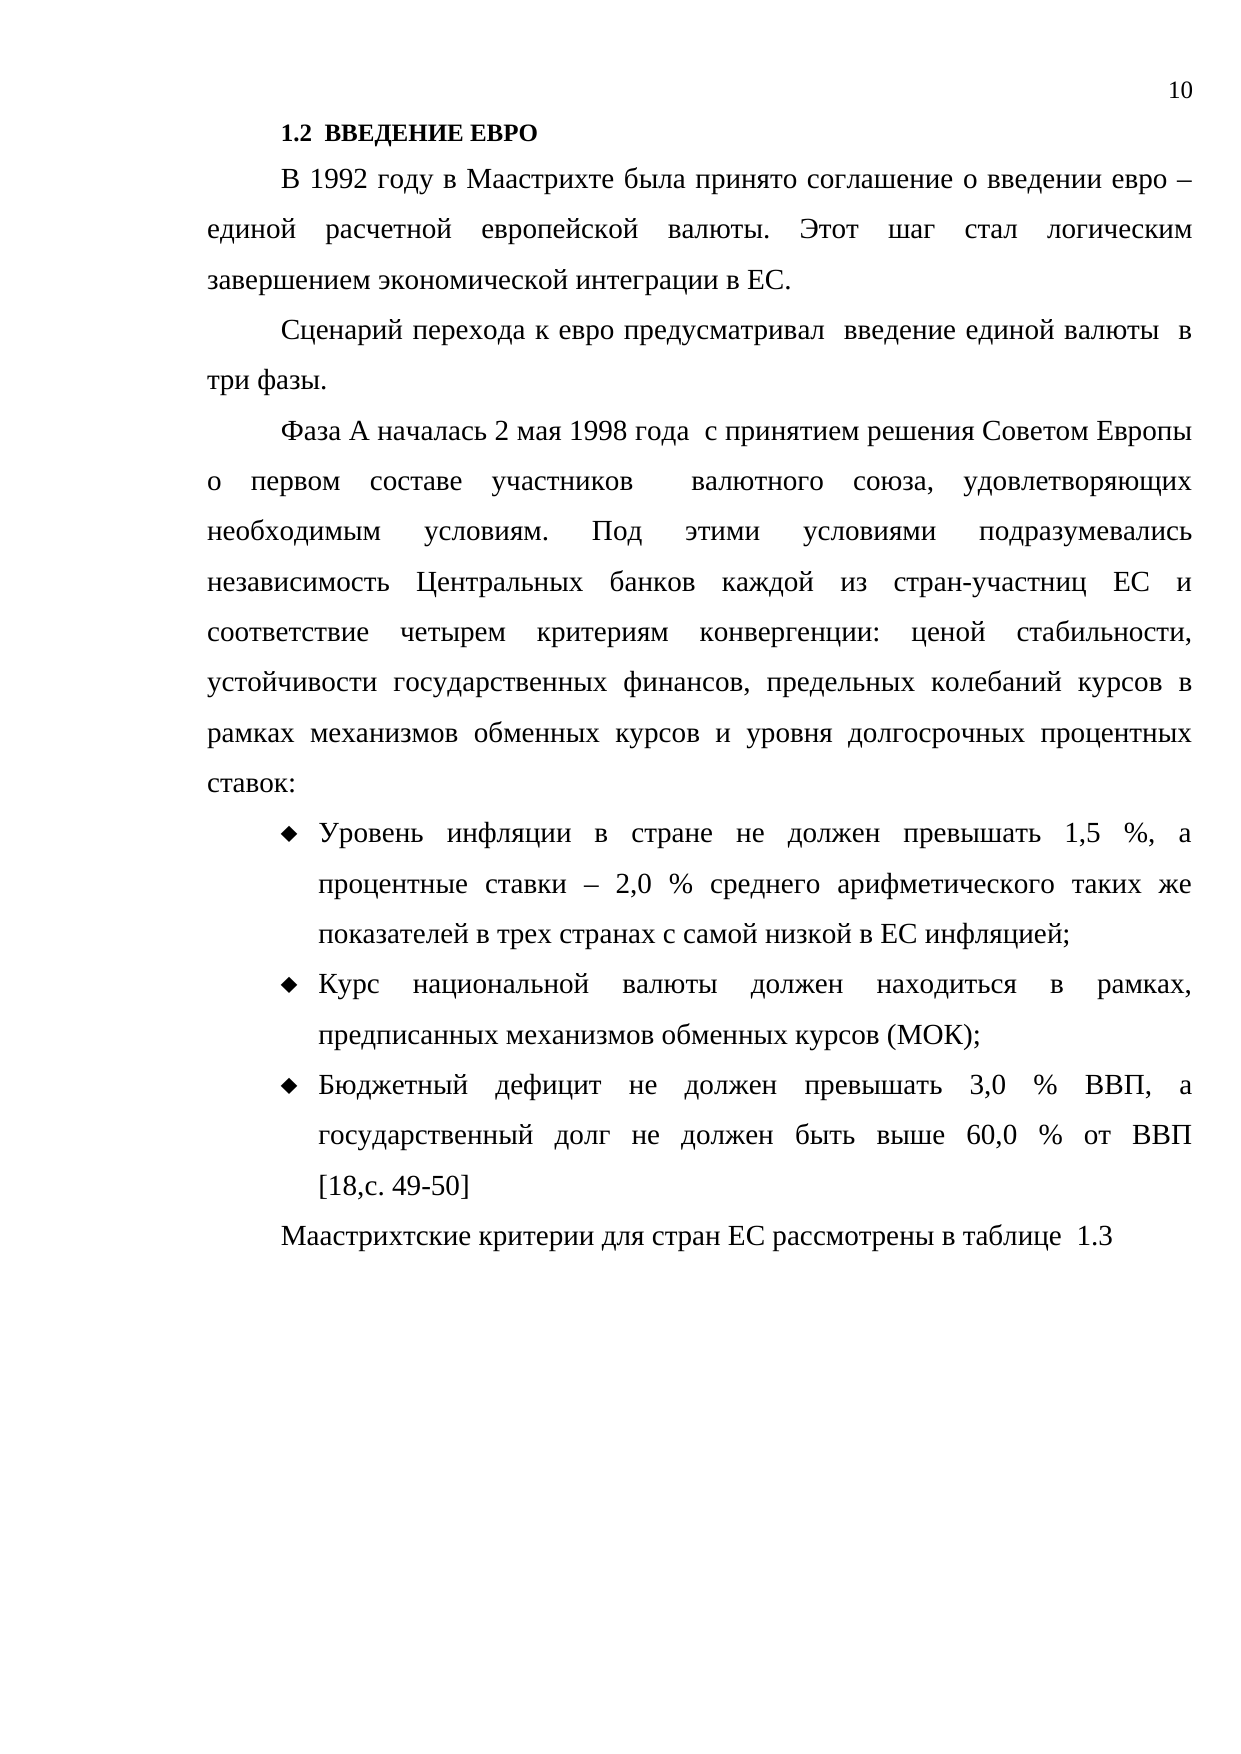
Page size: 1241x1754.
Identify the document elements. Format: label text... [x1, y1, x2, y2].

list Уровень инфляции в стране не должен превышать 1,5 %, а процентные ставки – 2,0 % среднего арифметического таких же показателей в трех странах с самой низкой в ЕС инфляцией; [281, 815, 1193, 949]
text Фаза А началась 2 мая 1998 года с принятием решения Советом Европы о первом составе участников валютного союза, удовлетворяющих необходимым условиям. Под этими условиями подразумевались независимость Центральных банков каждой из стран-участниц ЕС и соответствие четырем критериям конвергенции: ценой стабильности, устойчивости государственных финансов, предельных колебаний курсов в рамках механизмов обменных курсов и уровня долгосрочных процентных ставок: [207, 413, 1193, 798]
list Бюджетный дефицит не должен превышать 3,0 % ВВП, а государственный долг не должен быть выше 60,0 % от ВВП [18,c. 49-50] [281, 1067, 1193, 1201]
text 1.2 ВВЕДЕНИЕ ЕВРО [207, 118, 1193, 147]
text Сценарий перехода к евро предусматривал введение единой валюты в три фазы. [207, 312, 1193, 396]
text В 1992 году в Маастрихте была принято соглашение о введении евро – единой расчетной европейской валюты. Этот шаг стал логическим завершением экономической интеграции в ЕС. [207, 161, 1193, 295]
list Курс национальной валюты должен находиться в рамках, предписанных механизмов обменных курсов (МОК); [281, 966, 1193, 1050]
text Маастрихтские критерии для стран ЕС рассмотрены в таблице 1.3 [207, 1218, 1193, 1252]
